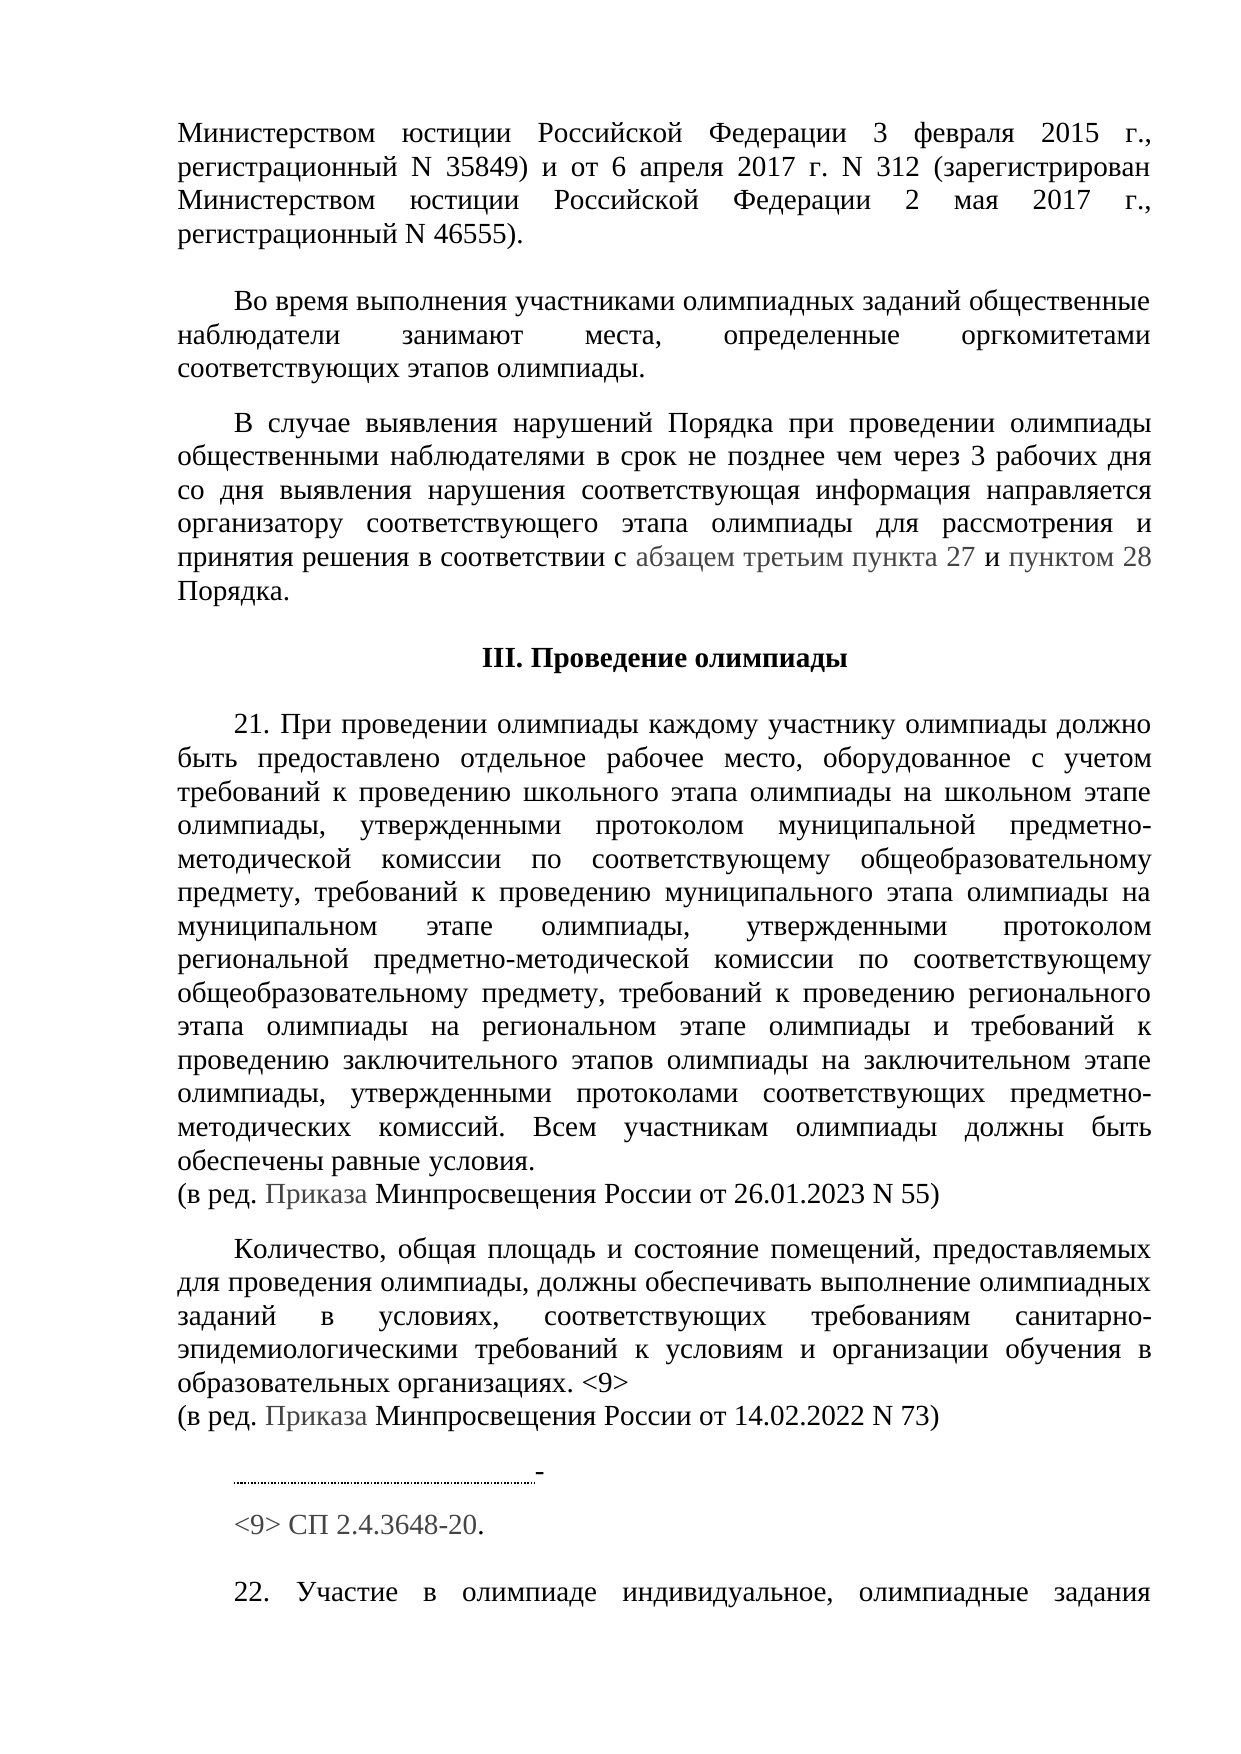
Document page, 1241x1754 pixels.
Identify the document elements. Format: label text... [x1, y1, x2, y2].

text Во время выполнения участниками олимпиадных заданий общественные наблюдатели занимают места, определенные оргкомитетами соответствующих этапов олимпиады. [177, 283, 1151, 384]
subtitle Проведение олимпиады [482, 640, 1163, 674]
list Участие в олимпиаде индивидуальное, олимпиадные задания [233, 1574, 1163, 1608]
text (в ред. Приказа Минпросвещения России от 26.01.2023 N 55) [177, 1176, 1163, 1210]
text (в ред. Приказа Минпросвещения России от 14.02.2022 N 73) [177, 1398, 1163, 1432]
text Количество, общая площадь и состояние помещений, предоставляемых для проведения олимпиады, должны обеспечивать выполнение олимпиадных заданий в условиях, соответствующих требованиям санитарно- эпидемиологическими требований к условиям и организации обучения в образовательных организациях. <9> [177, 1231, 1152, 1398]
list При проведении олимпиады каждому участнику олимпиады должно быть предоставлено отдельное рабочее место, оборудованное с учетом требований к проведению школьного этапа олимпиады на школьном этапе олимпиады, утвержденными протоколом муниципальной предметно- методической комиссии по соответствующему общеобразовательному предмету, требований к проведению муниципального этапа олимпиады на муниципальном этапе олимпиады, утвержденными протоколом региональной предметно-методической комиссии по соответствующему общеобразовательному предмету, требований к проведению регионального этапа олимпиады на региональном этапе олимпиады и требований к проведению заключительного этапов олимпиады на заключительном этапе олимпиады, утвержденными протоколами соответствующих предметно- методических комиссий. Всем участникам олимпиады должны быть обеспечены равные условия. [177, 707, 1152, 1176]
text В случае выявления нарушений Порядка при проведении олимпиады общественными наблюдателями в срок не позднее чем через 3 рабочих дня со дня выявления нарушения соответствующая информация направляется организатору соответствующего этапа олимпиады для рассмотрения и принятия решения в соответствии с абзацем третьим пункта 27 и пунктом 28 Порядка. [177, 405, 1152, 606]
text Министерством юстиции Российской Федерации 3 февраля 2015 г., регистрационный N 35849) и от 6 апреля 2017 г. N 312 (зарегистрирован Министерством юстиции Российской Федерации 2 мая 2017 г., регистрационный N 46555). [177, 115, 1152, 249]
text <9> СП 2.4.3648-20. [233, 1507, 1163, 1541]
text - [233, 1453, 1163, 1486]
